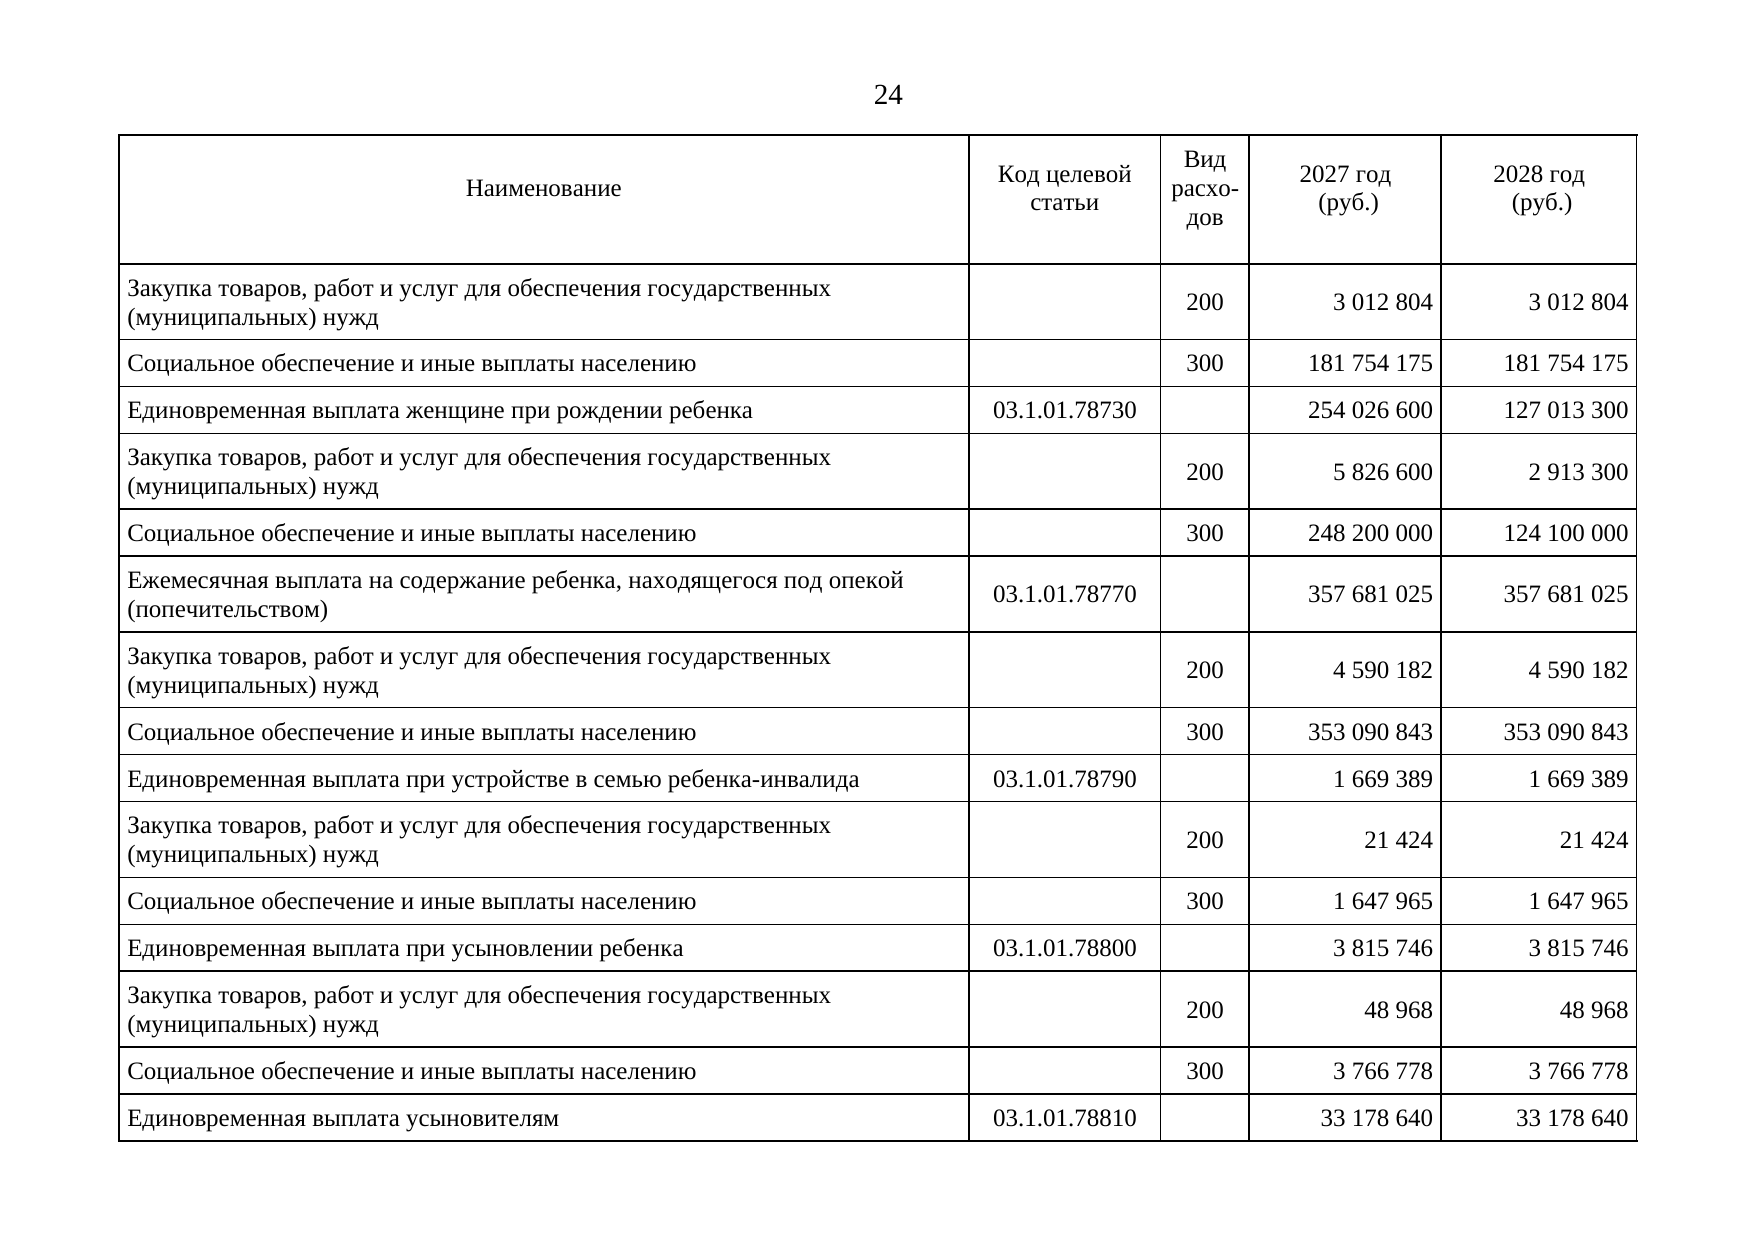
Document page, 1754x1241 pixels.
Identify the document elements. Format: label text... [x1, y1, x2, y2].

table_cell Единовременная выплата при устройстве в семью ребенка-инвалида [120, 755, 968, 801]
table_cell 1 669 389 [1442, 755, 1636, 801]
table_cell 4 590 182 [1250, 633, 1440, 707]
table_cell [1161, 557, 1248, 631]
table_cell 248 200 000 [1250, 510, 1440, 555]
table_cell 33 178 640 [1442, 1095, 1636, 1140]
table_cell 127 013 300 [1442, 387, 1636, 433]
table_cell [970, 972, 1160, 1046]
table_cell 200 [1161, 265, 1248, 339]
table_cell 300 [1161, 510, 1248, 555]
table_header Наименование [120, 136, 968, 263]
table_cell 3 012 804 [1250, 265, 1440, 339]
table_cell 1 669 389 [1250, 755, 1440, 801]
table_cell 124 100 000 [1442, 510, 1636, 555]
table_cell 03.1.01.78810 [970, 1095, 1160, 1140]
table_cell [970, 265, 1160, 339]
table_header 2028 год (руб.) [1442, 136, 1636, 263]
table_cell [970, 510, 1160, 555]
table_cell 200 [1161, 802, 1248, 876]
table_cell 200 [1161, 972, 1248, 1046]
table_cell 300 [1161, 708, 1248, 754]
table_cell 4 590 182 [1442, 633, 1636, 707]
table_cell 300 [1161, 878, 1248, 923]
table_cell Ежемесячная выплата на содержание ребенка, находящегося под опекой (попечительством) [120, 557, 968, 631]
table_cell [970, 708, 1160, 754]
table_cell 5 826 600 [1250, 434, 1440, 508]
table_cell 48 968 [1250, 972, 1440, 1046]
table_cell 21 424 [1250, 802, 1440, 876]
table_cell 357 681 025 [1442, 557, 1636, 631]
table_cell Социальное обеспечение и иные выплаты населению [120, 1048, 968, 1093]
table_cell 254 026 600 [1250, 387, 1440, 433]
table_cell [970, 340, 1160, 386]
table_cell 3 766 778 [1250, 1048, 1440, 1093]
table_cell Закупка товаров, работ и услуг для обеспечения государственных (муниципальных) нужд [120, 434, 968, 508]
table_cell 03.1.01.78730 [970, 387, 1160, 433]
table_cell 200 [1161, 434, 1248, 508]
table_cell 353 090 843 [1442, 708, 1636, 754]
table_cell 181 754 175 [1250, 340, 1440, 386]
table_cell 200 [1161, 633, 1248, 707]
table_cell [970, 434, 1160, 508]
table_cell 3 815 746 [1442, 925, 1636, 970]
table_cell 1 647 965 [1442, 878, 1636, 923]
table_cell 21 424 [1442, 802, 1636, 876]
table_cell [1161, 755, 1248, 801]
table_cell 48 968 [1442, 972, 1636, 1046]
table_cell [120, 972, 968, 1046]
table_cell Единовременная выплата женщине при рождении ребенка [120, 387, 968, 433]
table_cell 3 766 778 [1442, 1048, 1636, 1093]
table_header Код целевой статьи [970, 136, 1160, 263]
table_cell 03.1.01.78800 [970, 925, 1160, 970]
table_header Вид расхо- дов [1161, 136, 1248, 263]
table_cell Закупка товаров, работ и услуг для обеспечения государственных (муниципальных) нужд [120, 265, 968, 339]
table_cell Социальное обеспечение и иные выплаты населению [120, 708, 968, 754]
table_cell [970, 802, 1160, 876]
table_cell 33 178 640 [1250, 1095, 1440, 1140]
table_cell [1161, 387, 1248, 433]
table_cell 357 681 025 [1250, 557, 1440, 631]
table_cell Закупка товаров, работ и услуг для обеспечения государственных (муниципальных) нужд [120, 802, 968, 876]
table_cell [970, 633, 1160, 707]
table_cell 03.1.01.78790 [970, 755, 1160, 801]
table_cell 300 [1161, 1048, 1248, 1093]
table_cell 181 754 175 [1442, 340, 1636, 386]
table_cell Единовременная выплата при усыновлении ребенка [120, 925, 968, 970]
table_cell [970, 878, 1160, 923]
table_cell 03.1.01.78770 [970, 557, 1160, 631]
table_header 2027 год (руб.) [1250, 136, 1440, 263]
table_cell [1161, 1095, 1248, 1140]
table_cell Социальное обеспечение и иные выплаты населению [120, 878, 968, 923]
table_cell [1161, 925, 1248, 970]
table_cell Социальное обеспечение и иные выплаты населению [120, 510, 968, 555]
table_cell Единовременная выплата усыновителям [120, 1095, 968, 1140]
table_cell Закупка товаров, работ и услуг для обеспечения государственных (муниципальных) нужд [120, 633, 968, 707]
table_cell [970, 1048, 1160, 1093]
table_cell Социальное обеспечение и иные выплаты населению [120, 340, 968, 386]
table_cell 1 647 965 [1250, 878, 1440, 923]
table_cell 3 815 746 [1250, 925, 1440, 970]
table_cell 3 012 804 [1442, 265, 1636, 339]
table_cell 300 [1161, 340, 1248, 386]
table_cell 353 090 843 [1250, 708, 1440, 754]
table_cell 2 913 300 [1442, 434, 1636, 508]
